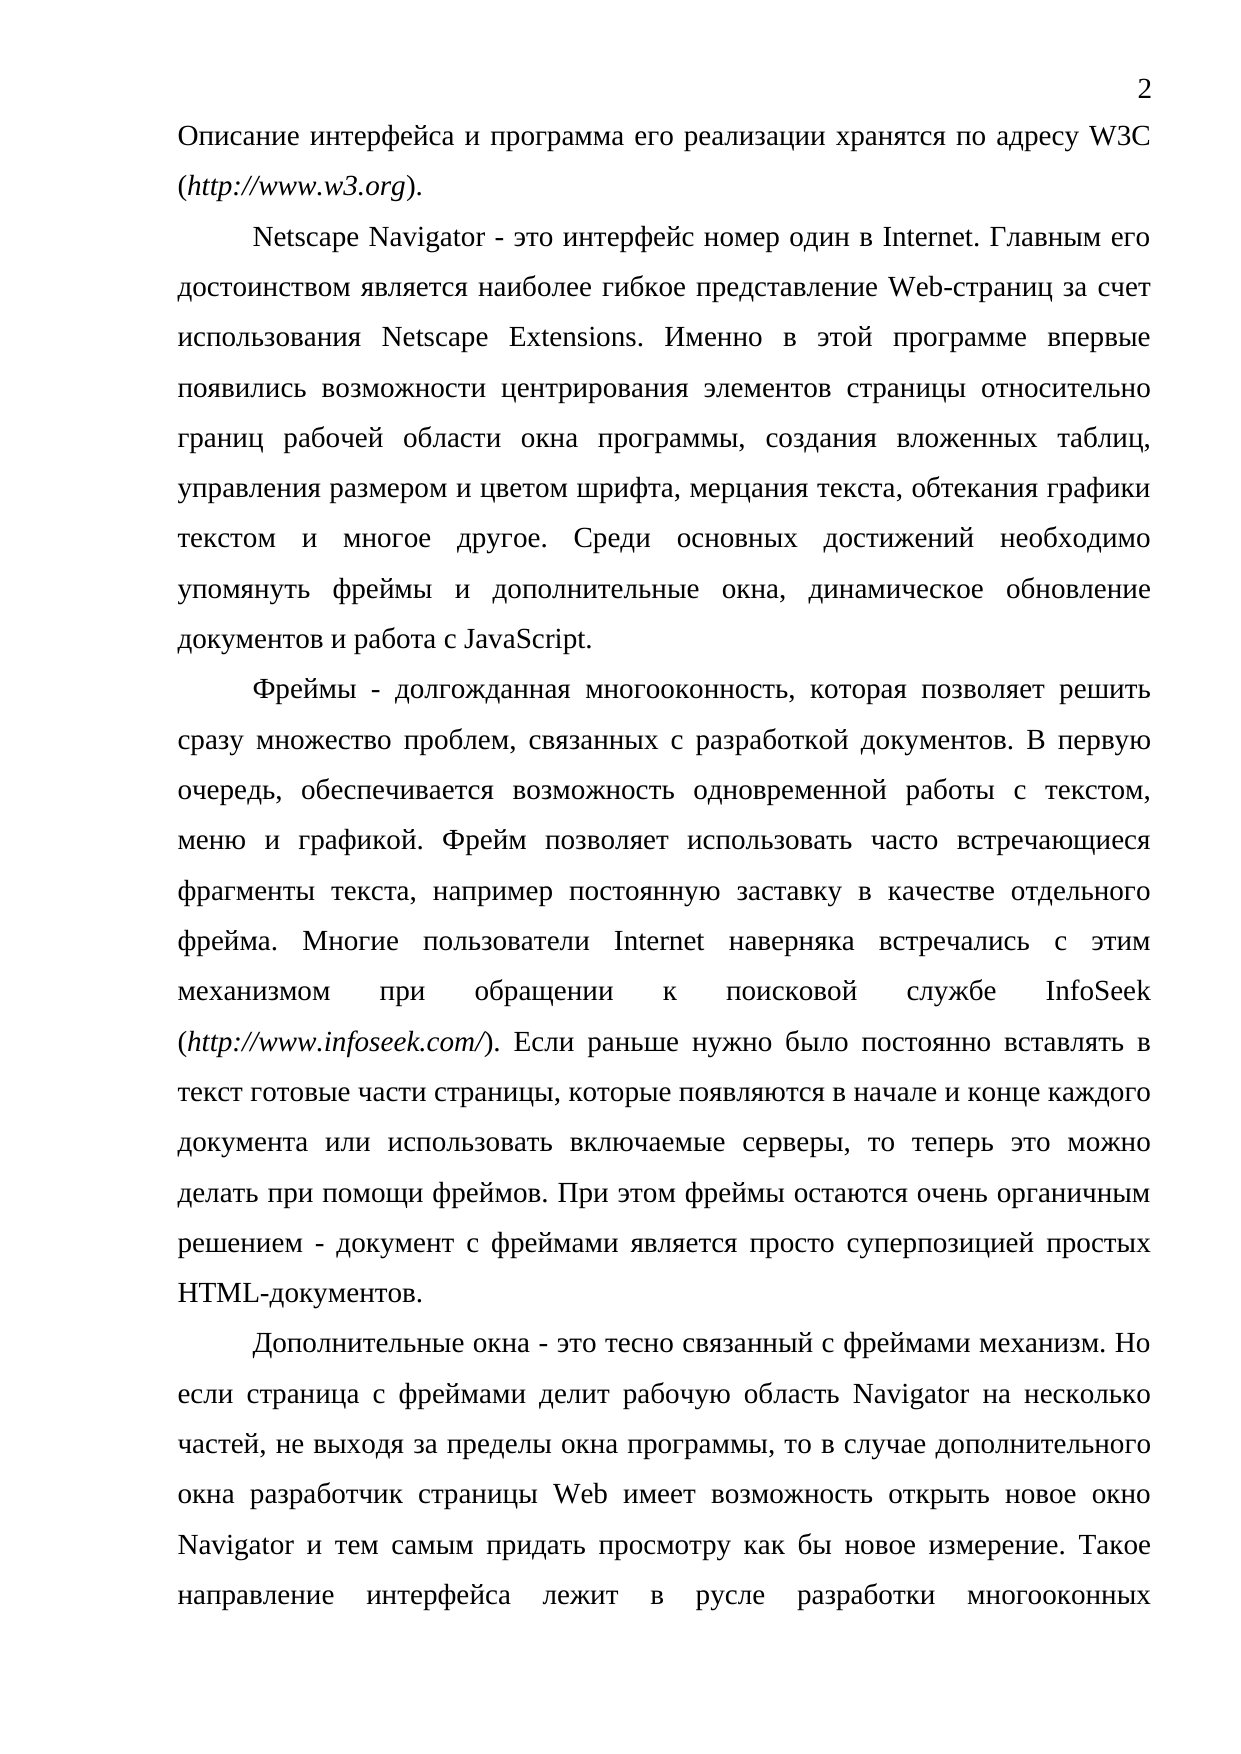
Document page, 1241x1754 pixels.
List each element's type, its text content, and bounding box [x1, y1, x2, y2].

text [177, 1326, 1152, 1611]
text Фреймы - долгожданная многооконность, которая позволяет решить сразу множество проблем, связанных с разработкой документов. В первую очередь, обеспечивается возможность одновременной работы с текстом, меню и графикой. Фрейм позволяет использовать часто встречающиеся фрагменты текста, например постоянную заставку в качестве отдельного фрейма. Многие пользователи Internet наверняка встречались с этим механизмом при обращении к поисковой службе InfoSeek (http://www.infoseek.com/). Если раньше нужно было постоянно вставлять в текст готовые части страницы, которые появляются в начале и конце каждого документа или использовать включаемые серверы, то теперь это можно делать при помощи фреймов. При этом фреймы остаются очень органичным решением - документ с фреймами является просто суперпозицией простых HTML-документов. [177, 672, 1152, 1309]
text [177, 118, 1152, 202]
text Netscape Navigator - это интерфейс номер один в Internet. Главным его достоинством является наиболее гибкое представление Web-страниц за счет использования Netscape Extensions. Именно в этой программе впервые появились возможности центрирования элементов страницы относительно границ рабочей области окна программы, создания вложенных таблиц, управления размером и цветом шрифта, мерцания текста, обтекания графики текстом и многое другое. Среди основных достижений необходимо упомянуть фреймы и дополнительные окна, динамическое обновление документов и работа с JavaScript. [177, 219, 1152, 655]
